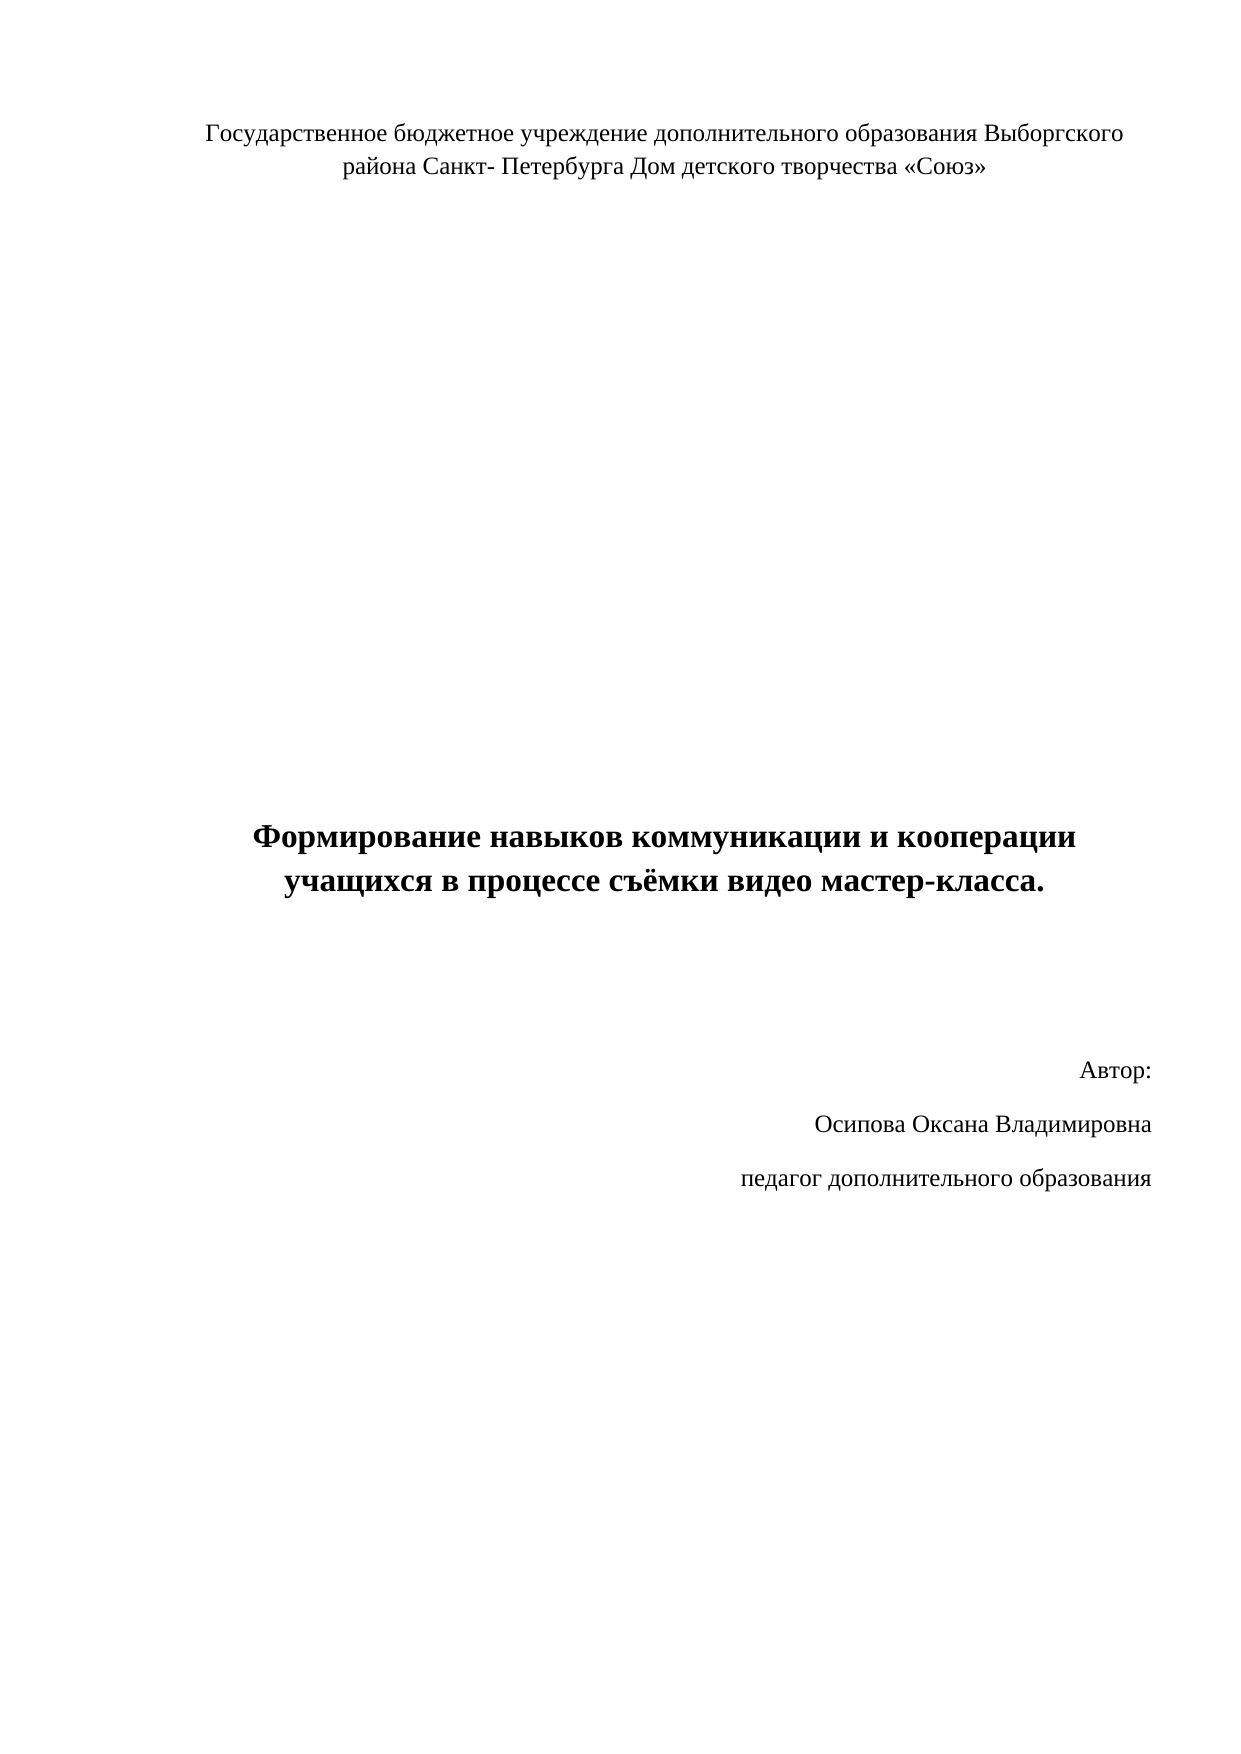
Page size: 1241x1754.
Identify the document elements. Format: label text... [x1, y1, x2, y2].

text Государственное бюджетное учреждение дополнительного образования Выборгского района Санкт- Петербурга Дом детского творчества «Союз» [177, 118, 1152, 180]
text Автор: [177, 1055, 1152, 1084]
text педагог дополнительного образования [177, 1163, 1152, 1192]
text Осипова Оксана Владимировна [177, 1109, 1152, 1138]
text Формирование навыков коммуникации и кооперации учащихся в процессе съёмки видео мастер-класса. [177, 817, 1152, 899]
